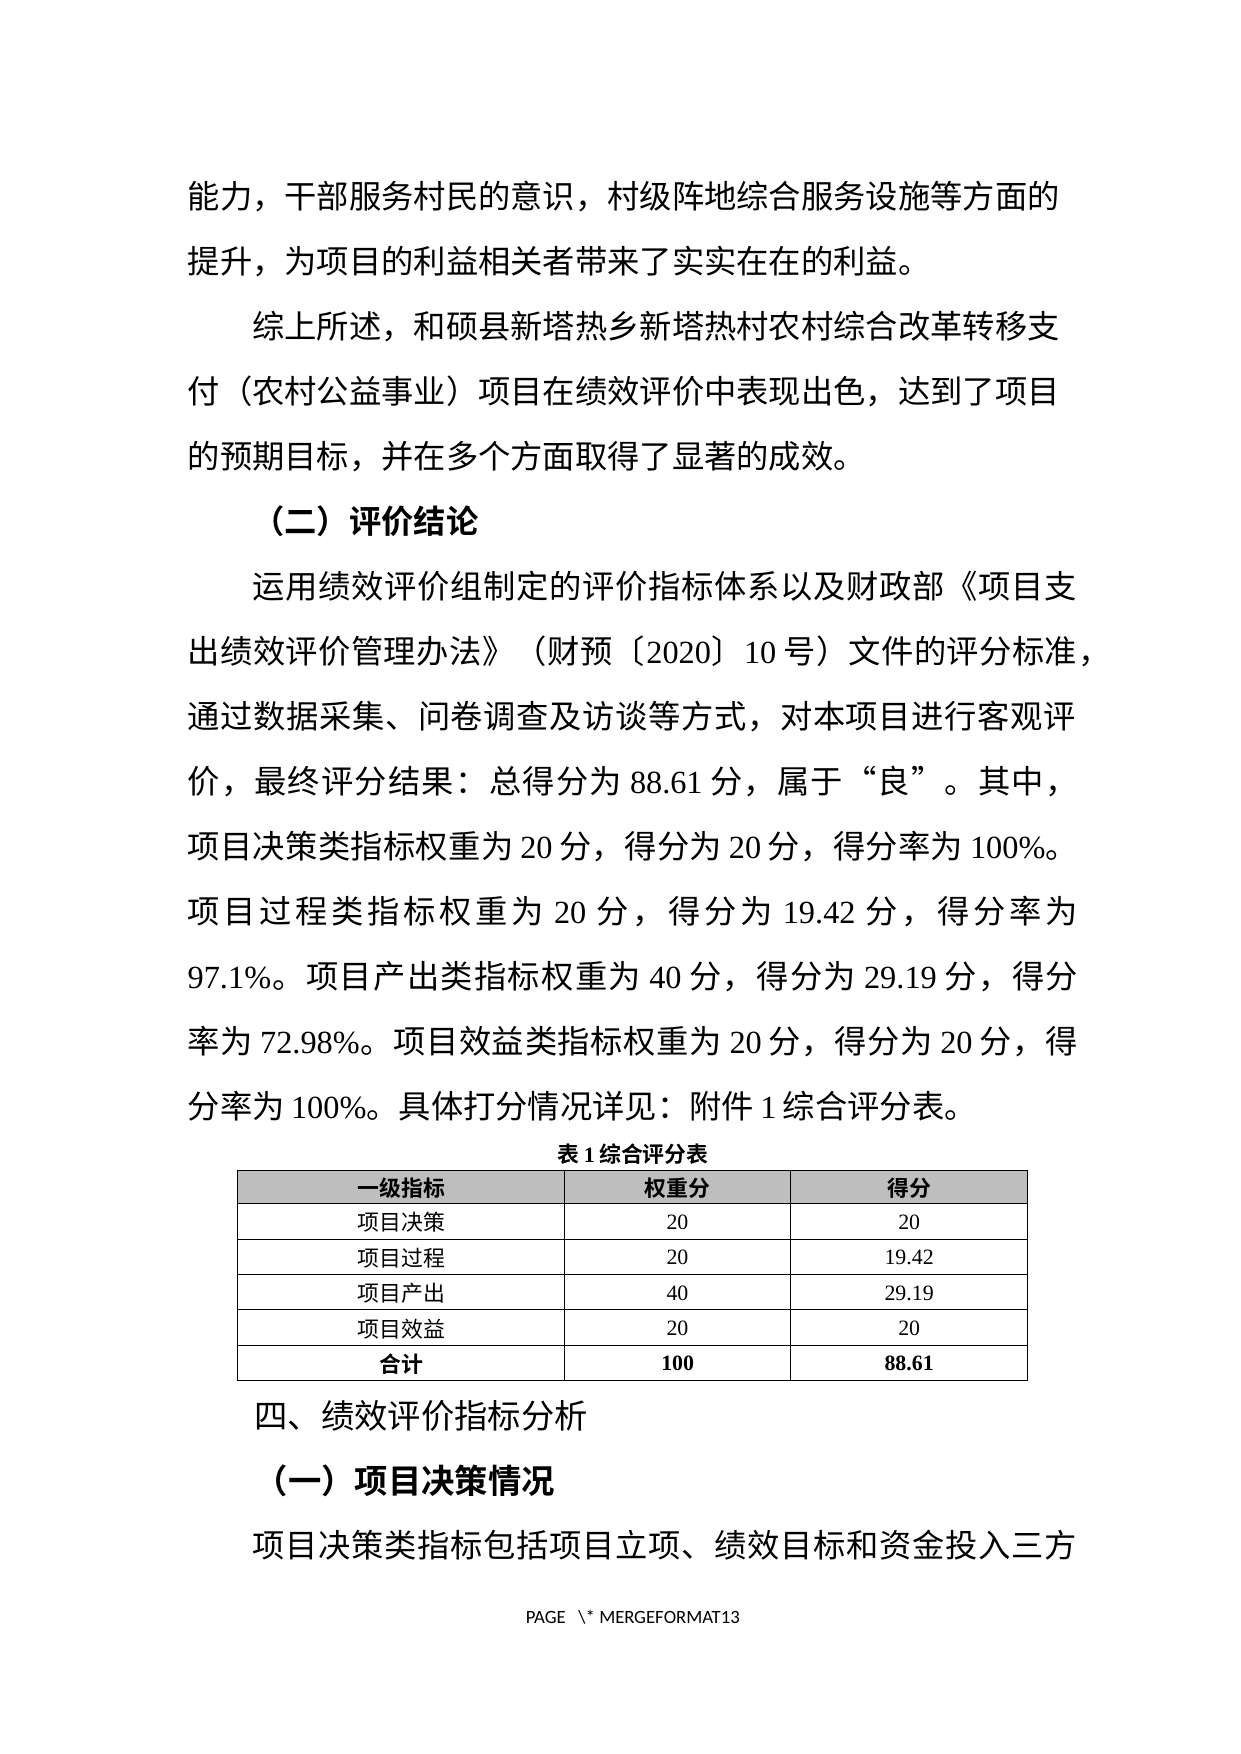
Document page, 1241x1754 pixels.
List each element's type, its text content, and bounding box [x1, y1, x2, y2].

table_cell 20 [791, 1204, 1027, 1238]
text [187, 1511, 1078, 1576]
table_cell 19.42 [791, 1240, 1027, 1274]
text 综上所述，和硕县新塔热乡新塔热村农村综合改革转移支付（农村公益事业）项目在绩效评价中表现出色，达到了项目的预期目标，并在多个方面取得了显著的成效。 [187, 292, 1078, 487]
table_header 得分 [791, 1171, 1027, 1203]
table_cell 20 [565, 1240, 790, 1274]
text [187, 162, 1078, 292]
table_cell 100 [565, 1346, 790, 1380]
title （一）项目决策情况 [187, 1446, 1078, 1511]
table_header 一级指标 [238, 1171, 564, 1203]
table_cell 20 [565, 1310, 790, 1345]
table_cell 20 [791, 1310, 1027, 1345]
title （二）评价结论 [187, 487, 1078, 552]
table_cell 88.61 [791, 1346, 1027, 1380]
text 四、绩效评价指标分析 [187, 1381, 1078, 1446]
table_cell 项目决策 [238, 1204, 564, 1238]
table_cell 项目产出 [238, 1275, 564, 1309]
table_cell 40 [565, 1275, 790, 1309]
table_header 权重分 [565, 1171, 790, 1203]
table_cell 项目效益 [238, 1310, 564, 1345]
title 表1综合评分表 [187, 1137, 1078, 1169]
table_cell 20 [565, 1204, 790, 1238]
table_cell 项目过程 [238, 1240, 564, 1274]
title 运用绩效评价组制定的评价指标体系以及财政部《项目支出绩效评价管理办法》（财预〔2020〕10号）文件的评分标准，通过数据采集、问卷调查及访谈等方式，对本项目进行客观评价，最终评分结果：总得分为88.61分，属于“良”。其中，项目决策类指标权重为20分，得分为20分，得分率为100%。项目过程类指标权重为20分，得分为19.42分，得分率为97.1%。项目产出类指标权重为40分，得分为29.19分，得分率为72.98%。项目效益类指标权重为20分，得分为20分，得分率为100%。具体打分情况详见：附件1综合评分表。 [187, 552, 1078, 1137]
table_cell 合计 [238, 1346, 564, 1380]
table_cell 29.19 [791, 1275, 1027, 1309]
